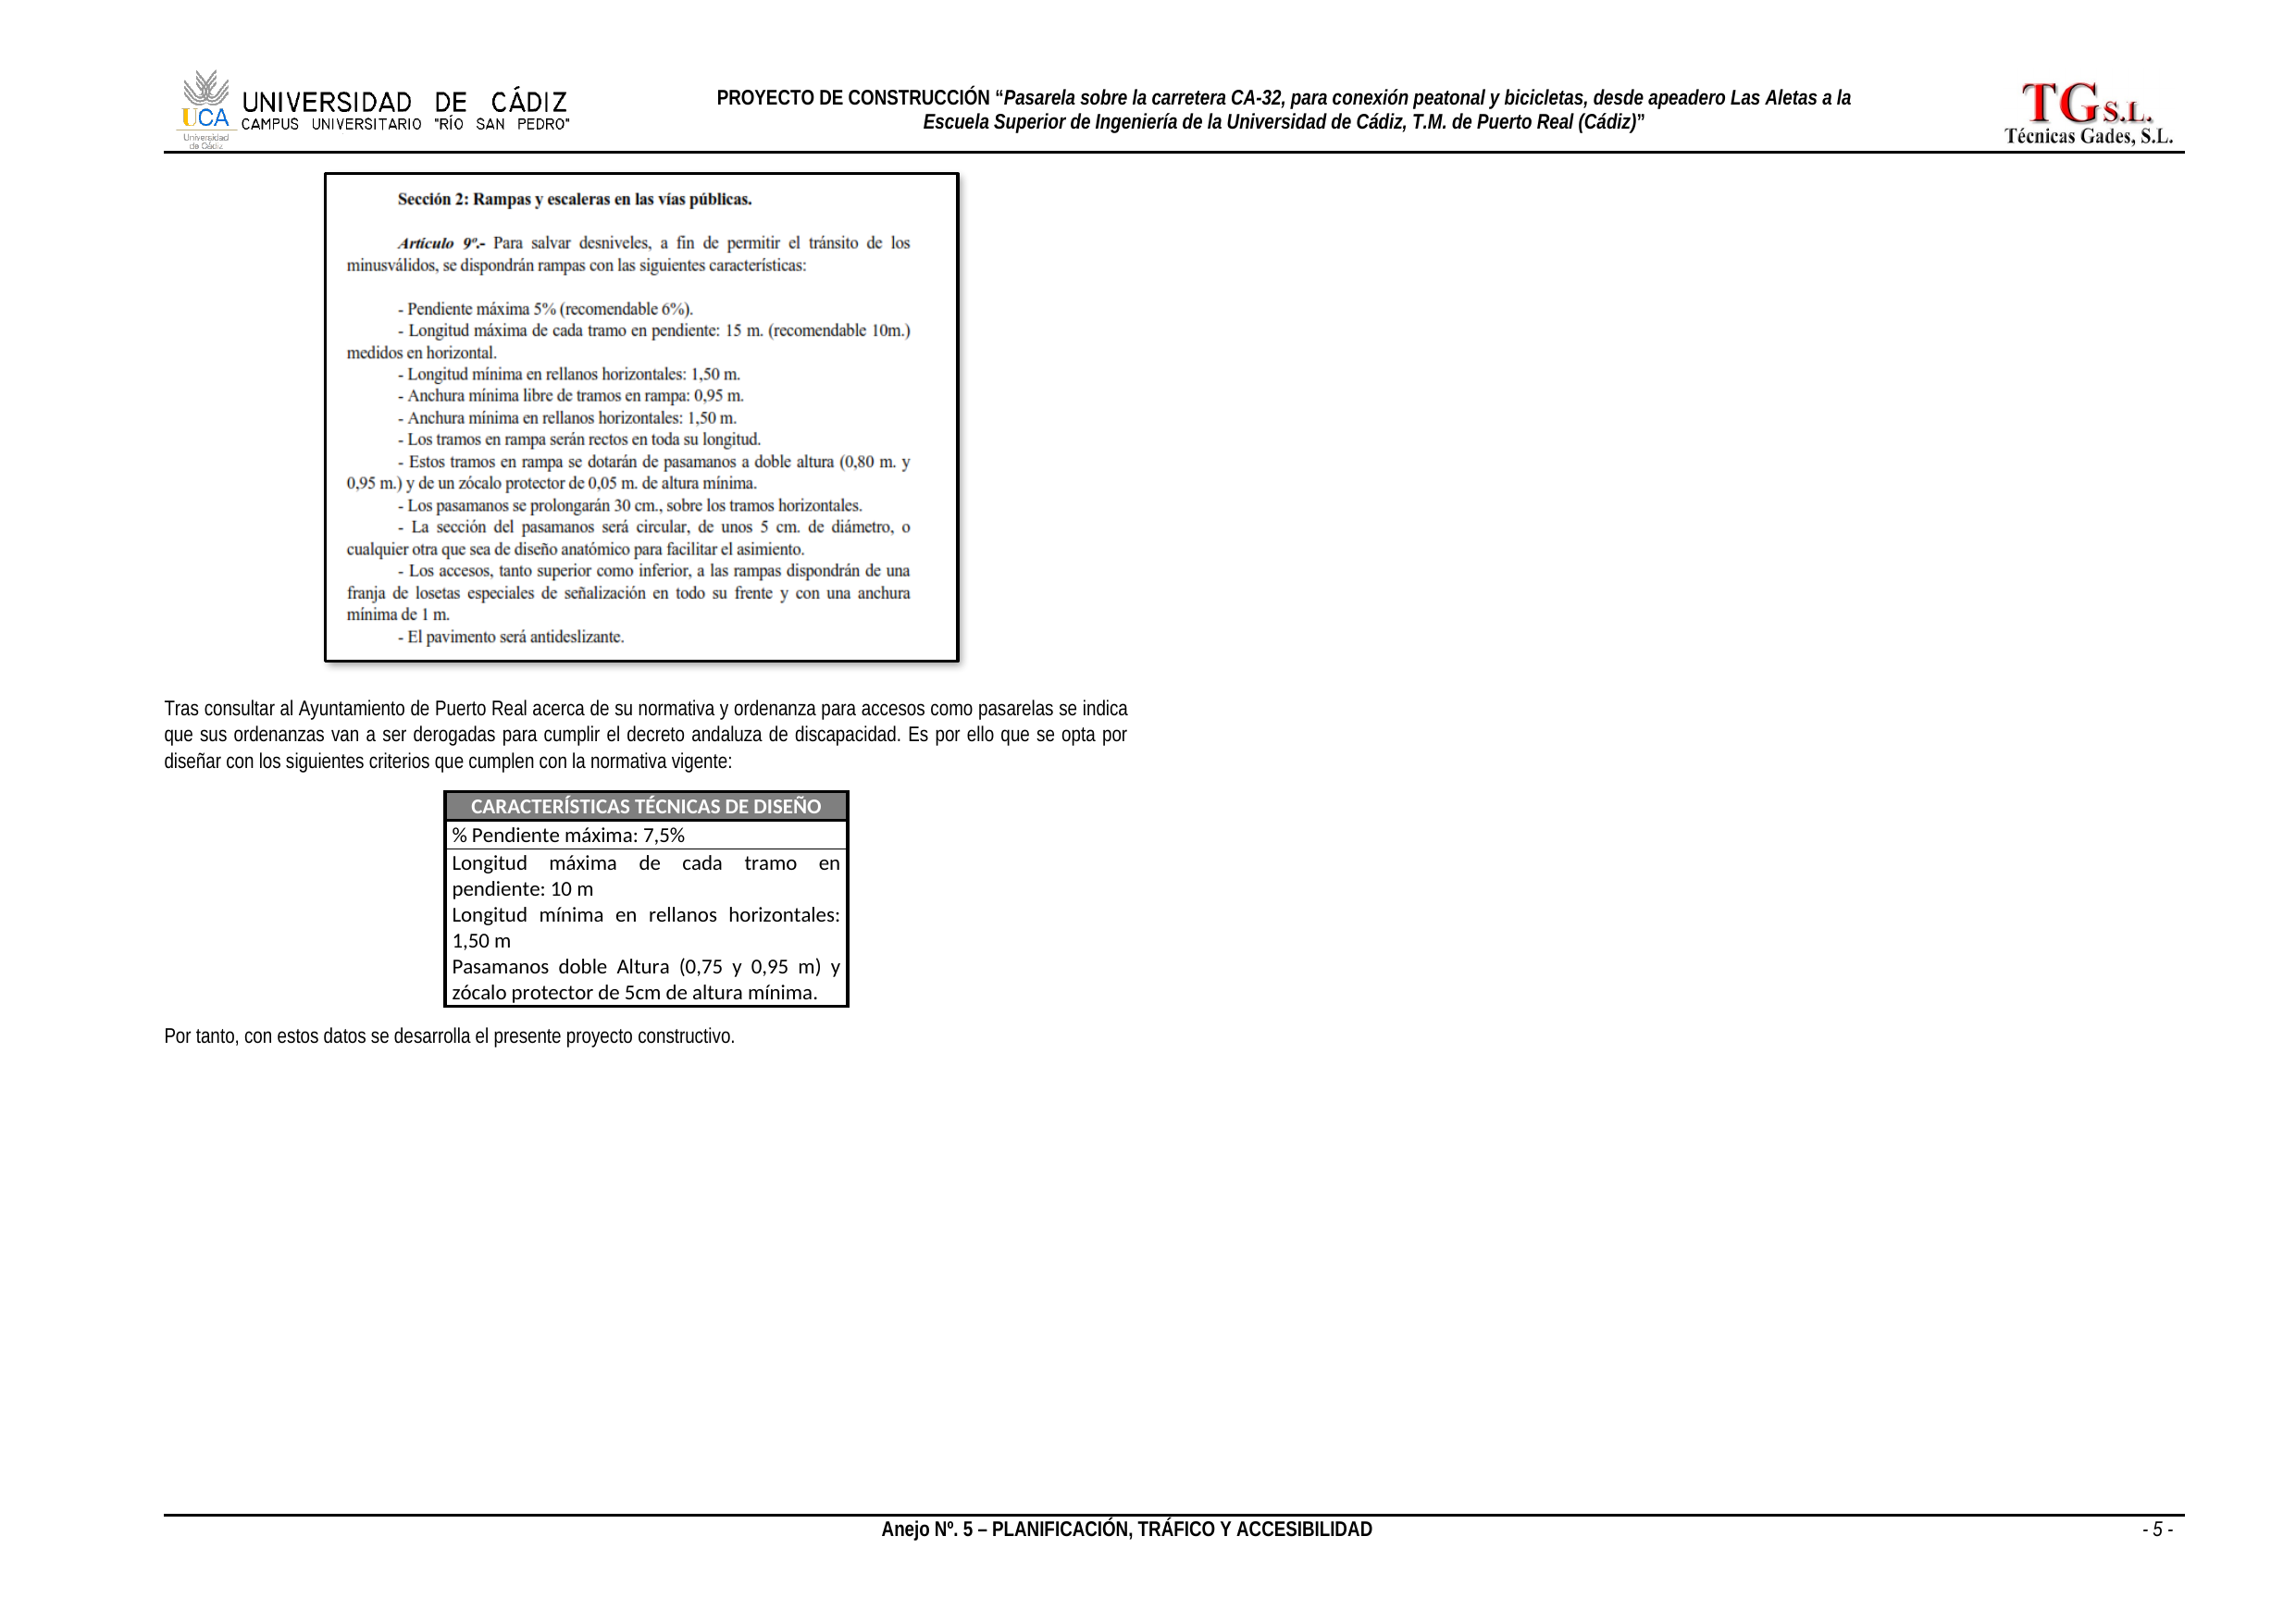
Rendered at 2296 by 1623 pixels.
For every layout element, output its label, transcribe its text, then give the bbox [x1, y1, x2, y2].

picture [174, 68, 576, 151]
table_header CARACTERÍSTICAS TÉCNICAS DE DISEÑO [447, 793, 846, 819]
picture [327, 175, 956, 660]
picture [2002, 68, 2176, 151]
table_cell % Pendiente máxima: 7,5% [447, 822, 846, 848]
text Por tanto, con estos datos se desarrolla el presente proyecto constructivo. [164, 1023, 1129, 1047]
text Tras consultar al Ayuntamiento de Puerto Real acerca de su normativa y ordenanza para accesos como pasarelas se indica que sus ordenanzas van a ser derogadas para cumplir el decreto andaluza de discapacidad. Es por ello que se opta por diseñar con los siguientes criterios que cumplen con la normativa vigente: [164, 696, 1129, 773]
table_cell Longitud máxima de cada tramo en pendiente: 10 m Longitud mínima en rellanos horizontales: 1,50 m Pasamanos doble Altura (0,75 y 0,95 m) y zócalo protector de 5cm de altura mínima. [447, 849, 846, 1005]
